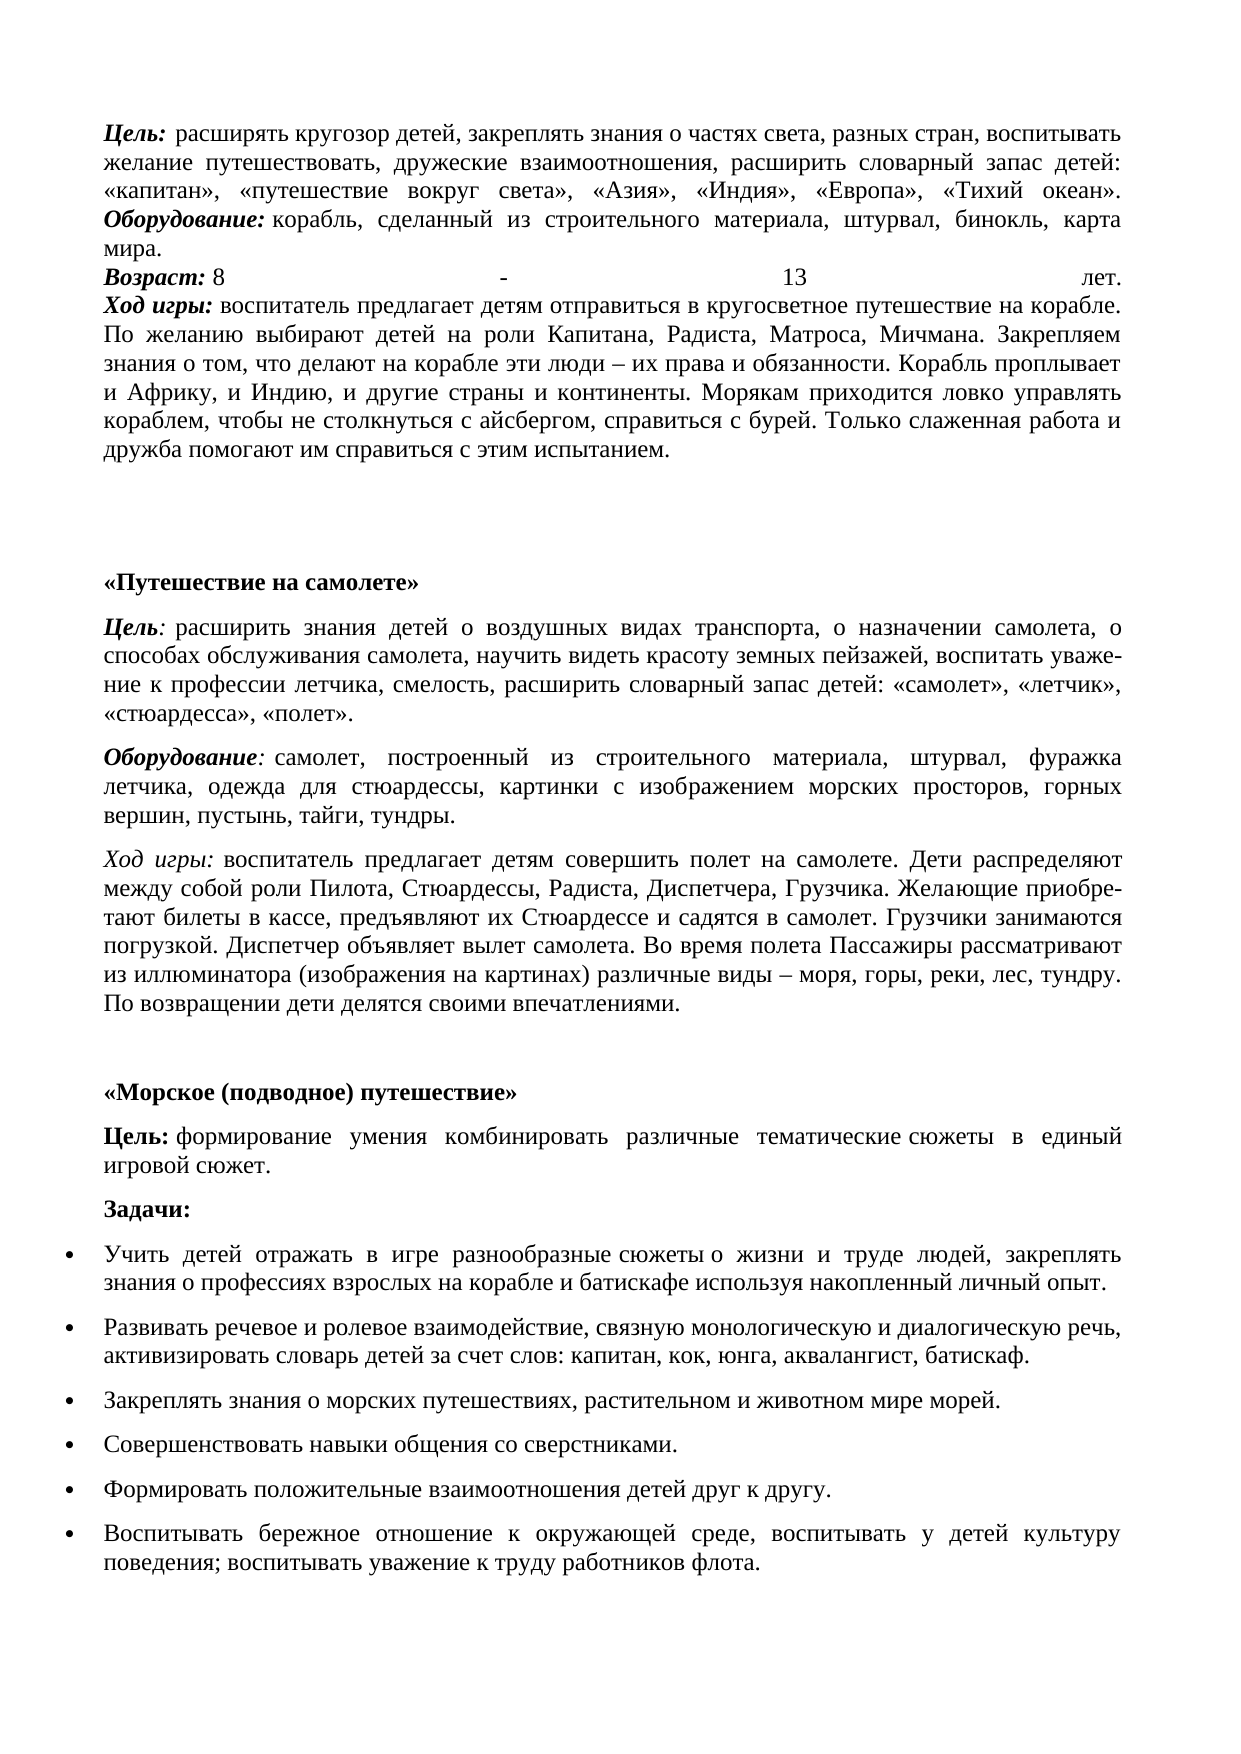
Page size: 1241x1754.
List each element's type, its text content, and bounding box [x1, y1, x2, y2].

list Формировать положительные взаимоотношения детей друг к другу. [66, 1474, 1122, 1502]
text «Путешествие на самолете» [103, 567, 1122, 596]
text Цель: расширять кругозор детей, закреплять знания о частях света, разных стран, воспитывать желание путешествовать, дружеские взаимоотношения, расширить словарный запас детей: «капитан», «путешествие вокруг света», «Азия», «Индия», «Европа», «Тихий океан». Оборудование: корабль, сделанный из строительного материала, штурвал, бинокль, карта мира. Возраст: 8 - 13 лет. Ход игры: воспитатель предлагает детям отправиться в кругосветное путешествие на корабле. По желанию выбирают детей на роли Капитана, Радиста, Матроса, Мичмана. Закрепляем знания о том, что делают на корабле эти люди – их права и обязанности. Корабль проплывает и Африку, и Индию, и другие страны и континенты. Морякам приходится ловко управлять кораблем, чтобы не столкнуться с айсбергом, справиться с бурей. Только слаженная работа и дружба помогают им справиться с этим испытанием. [103, 118, 1122, 463]
list Закреплять знания о морских путешествиях, растительном и животном мире морей. [66, 1385, 1122, 1414]
text Ход игры: воспитатель предлагает детям совершить полет на самолете. Дети распределяют между собой роли Пилота, Стюардессы, Радиста, Диспетчера, Грузчика. Желающие приобретают билеты в кассе, предъявляют их Стюардессе и садятся в самолет. Грузчики занимаются погрузкой. Диспетчер объявляет вылет самолета. Во время полета Пассажиры рассматривают из иллюминатора (изображения на картинах) различные виды – моря, горы, реки, лес, тундру. По возвращении дети делятся своими впечатлениями. [103, 844, 1122, 1017]
list Совершенствовать навыки общения со сверстниками. [66, 1429, 1122, 1458]
list Воспитывать бережное отношение к окружающей среде, воспитывать у детей культуру поведения; воспитывать уважение к труду работников флота. [66, 1518, 1122, 1576]
list Развивать речевое и ролевое взаимодействие, связную монологическую и диалогическую речь, активизировать словарь детей за счет слов: капитан, кок, юнга, аквалангист, батискаф. [66, 1312, 1122, 1369]
text Задачи: [103, 1194, 1122, 1223]
text «Морское (подводное) путешествие» [103, 1077, 1122, 1106]
text Цель: расширить знания детей о воздушных видах транспорта, о назначении самолета, о способах обслуживания самолета, научить видеть красоту земных пейзажей, воспитать уважение к профессии летчика, смелость, расширить словарный запас детей: «самолет», «летчик», «стюардесса», «полет». [103, 612, 1122, 727]
text Оборудование: самолет, построенный из строительного материала, штурвал, фуражка летчика, одежда для стюардессы, картинки с изображением морских просторов, горных вершин, пустынь, тайги, тундры. [103, 742, 1122, 829]
list Учить детей отражать в игре разнообразные сюжеты о жизни и труде людей, закреплять знания о профессиях взрослых на корабле и батискафе используя накопленный личный опыт. [66, 1239, 1122, 1296]
text Цель: формирование умения комбинировать различные тематические сюжеты в единый игровой сюжет. [103, 1121, 1122, 1179]
